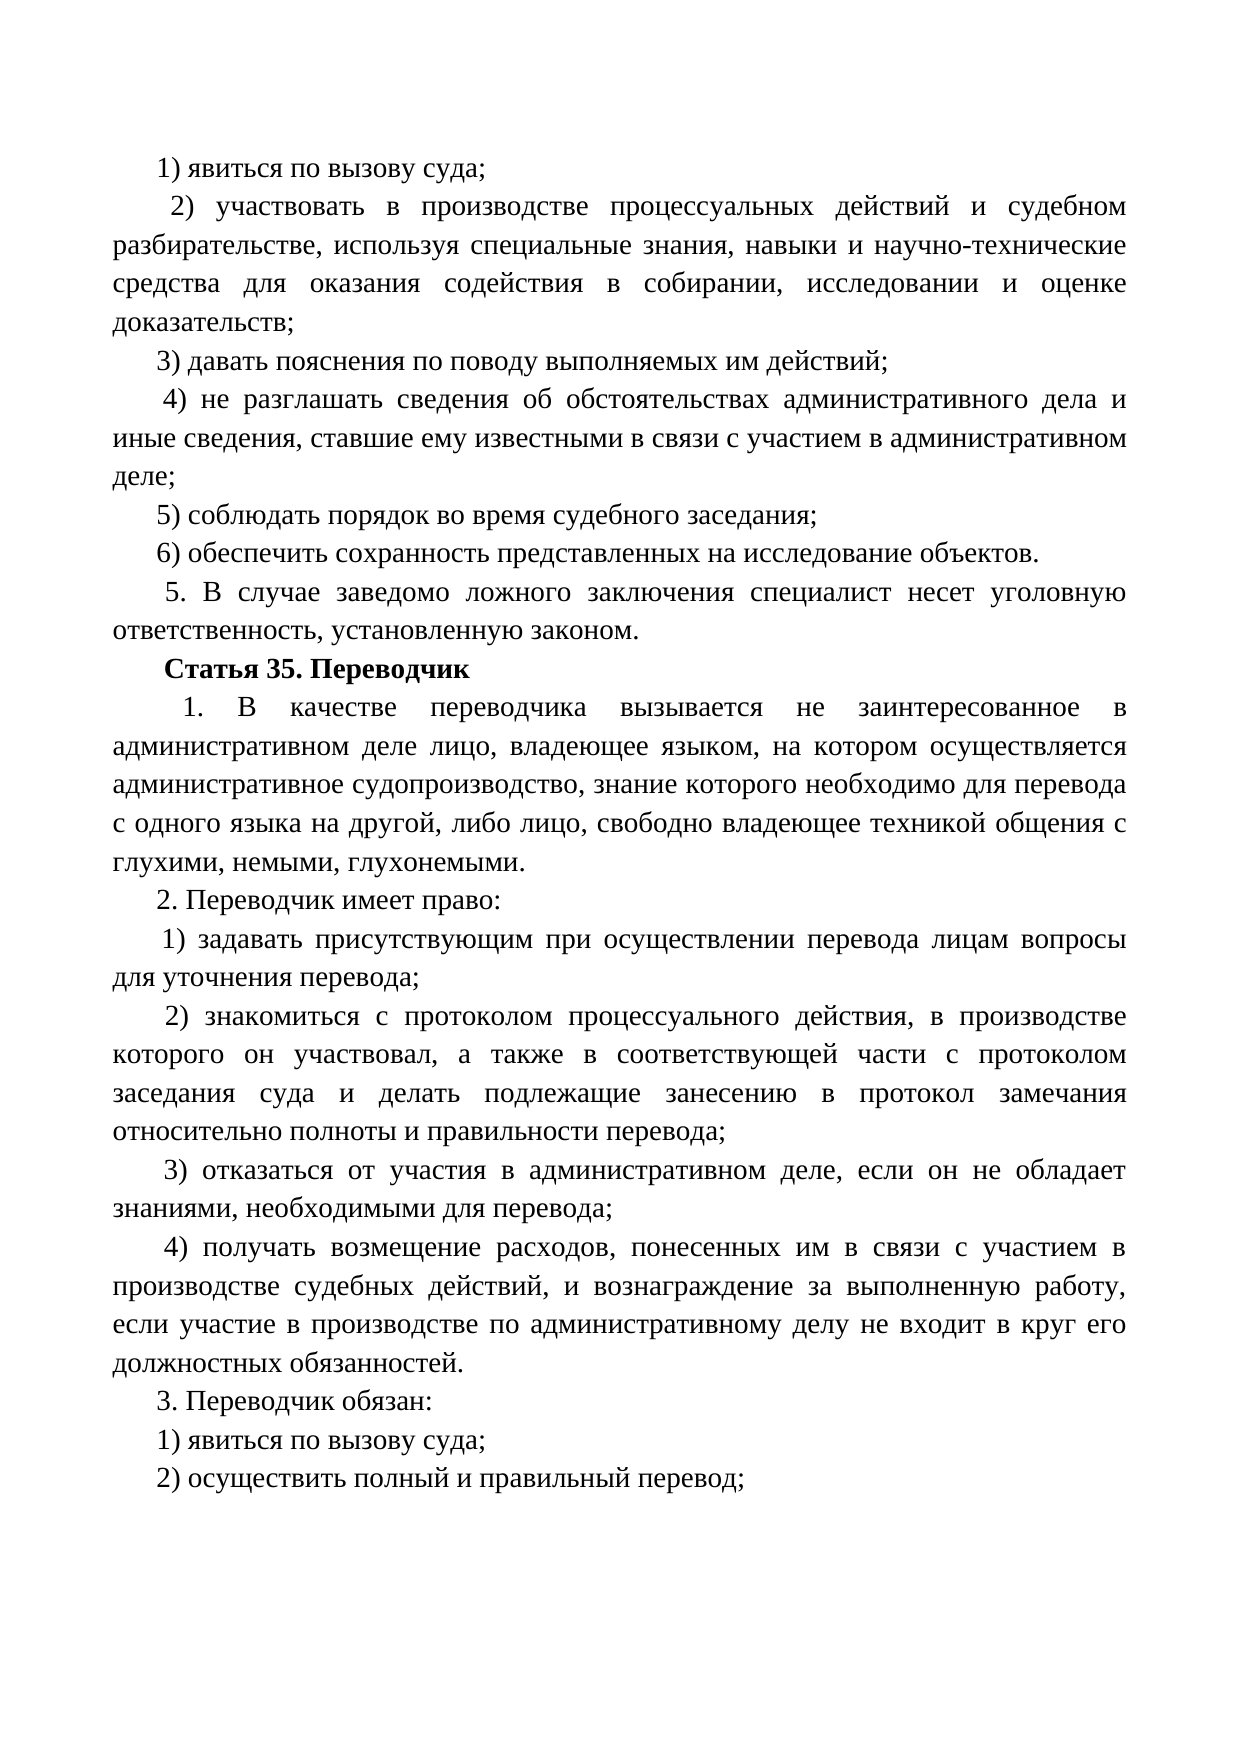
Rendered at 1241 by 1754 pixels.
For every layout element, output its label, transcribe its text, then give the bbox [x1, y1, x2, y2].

text 5. В случае заведомо ложного заключения специалист несет уголовную ответственность, установленную законом. [112, 574, 1128, 646]
text 3. Переводчик обязан: [112, 1383, 1128, 1417]
text 2) осуществить полный и правильный перевод; [112, 1460, 1128, 1494]
text 3) давать пояснения по поводу выполняемых им действий; [112, 343, 1128, 376]
text 4) получать возмещение расходов, понесенных им в связи с участием в производстве судебных действий, и вознаграждение за выполненную работу, если участие в производстве по административному делу не входит в круг его должностных обязанностей. [112, 1229, 1128, 1378]
text 1) задавать присутствующим при осуществлении перевода лицам вопросы для уточнения перевода; [112, 921, 1128, 993]
text 2. Переводчик имеет право: [112, 882, 1128, 916]
text 4) не разглашать сведения об обстоятельствах административного дела и иные сведения, ставшие ему известными в связи с участием в административном деле; [112, 381, 1128, 492]
text 5) соблюдать порядок во время судебного заседания; [112, 497, 1128, 530]
text 2) участвовать в производстве процессуальных действий и судебном разбирательстве, используя специальные знания, навыки и научно-технические средства для оказания содействия в собирании, исследовании и оценке доказательств; [112, 188, 1128, 338]
text 1. В качестве переводчика вызывается не заинтересованное в административном деле лицо, владеющее языком, на котором осуществляется административное судопроизводство, знание которого необходимо для перевода с одного языка на другой, либо лицо, свободно владеющее техникой общения с глухими, немыми, глухонемыми. [112, 689, 1128, 877]
text Статья 35. Переводчик [112, 651, 1128, 684]
text 2) знакомиться с протоколом процессуального действия, в производстве которого он участвовал, а также в соответствующей части с протоколом заседания суда и делать подлежащие занесению в протокол замечания относительно полноты и правильности перевода; [112, 998, 1128, 1147]
text 3) отказаться от участия в административном деле, если он не обладает знаниями, необходимыми для перевода; [112, 1152, 1128, 1224]
text 6) обеспечить сохранность представленных на исследование объектов. [112, 535, 1128, 569]
text 1) явиться по вызову суда; [112, 150, 1128, 183]
text 1) явиться по вызову суда; [112, 1422, 1128, 1455]
